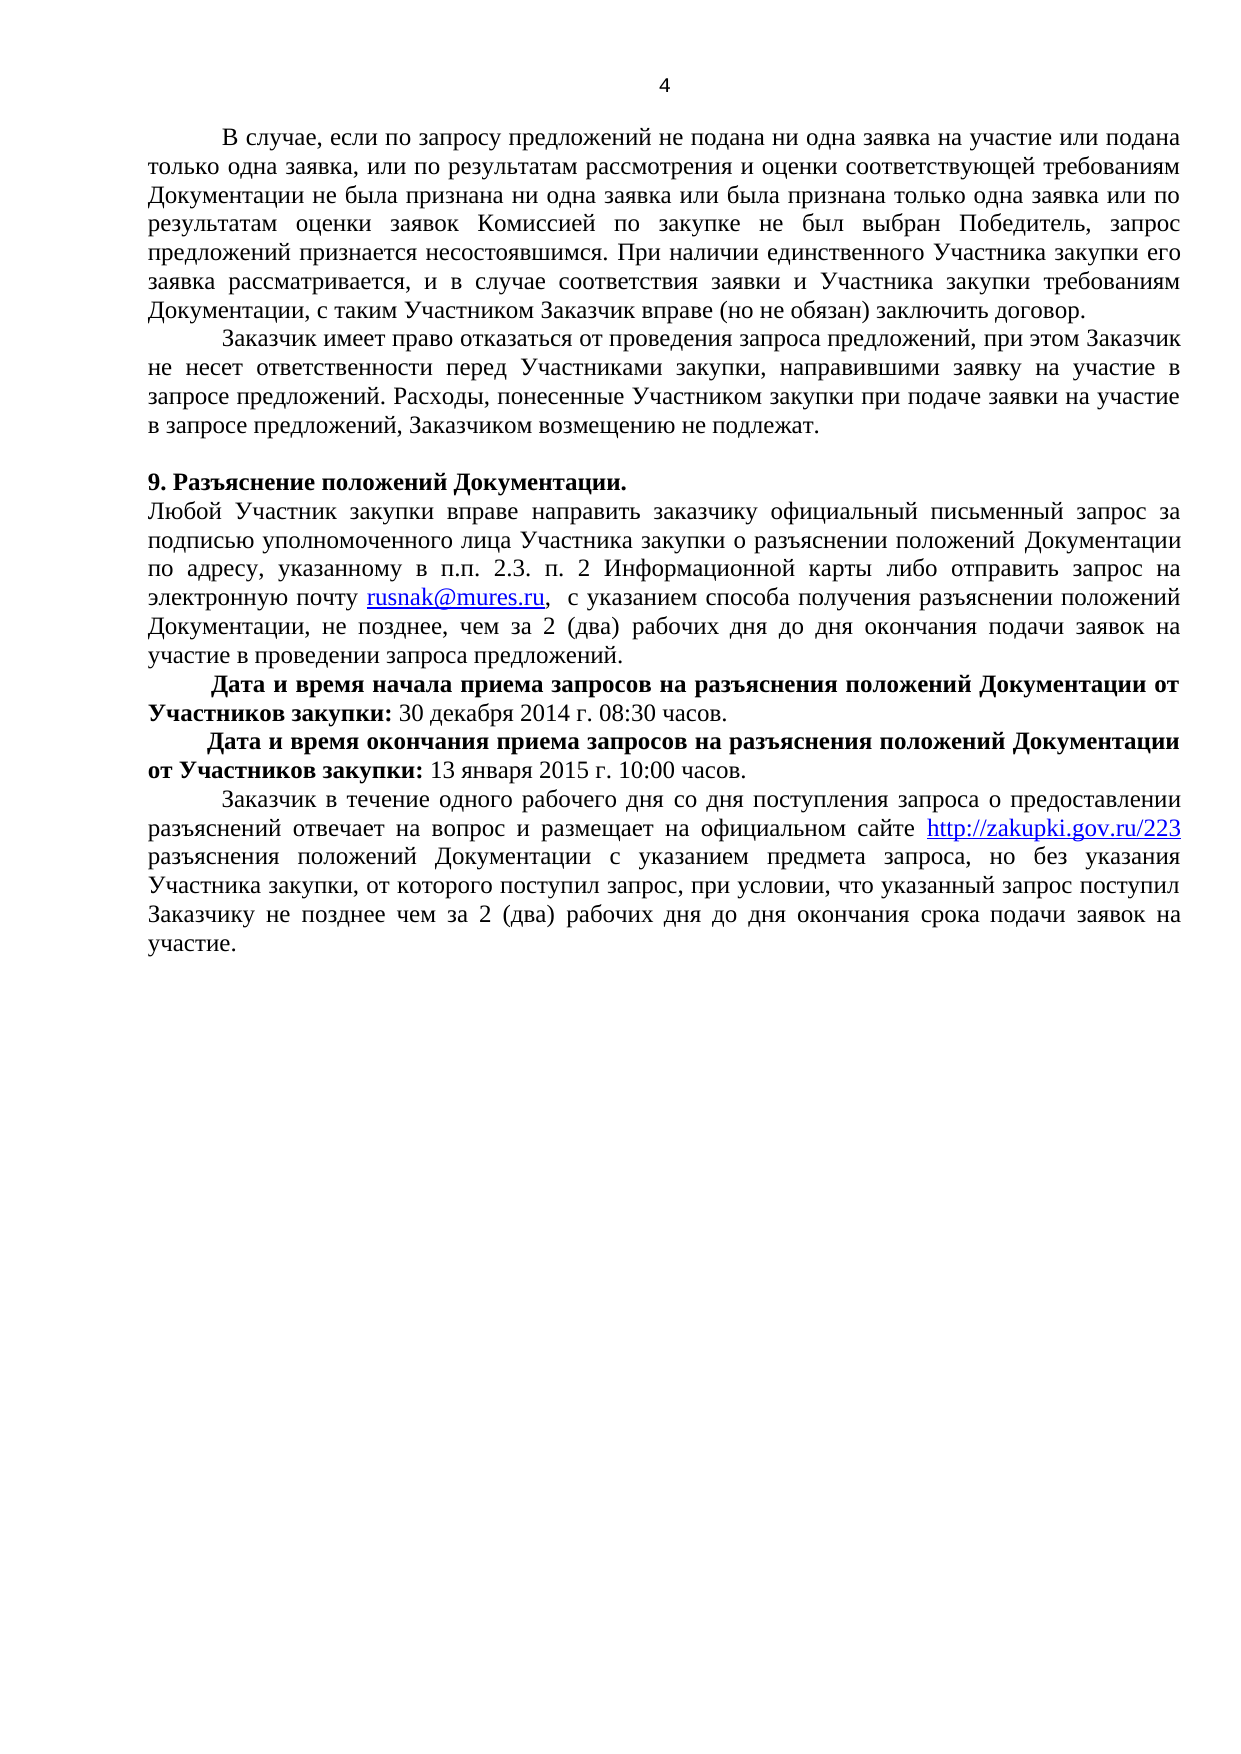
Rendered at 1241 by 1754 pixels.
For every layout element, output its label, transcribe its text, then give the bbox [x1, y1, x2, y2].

text Заказчик имеет право отказаться от проведения запроса предложений, при этом Заказчик не несет ответственности перед Участниками закупки, направившими заявку на участие в запросе предложений. Расходы, понесенные Участником закупки при подаче заявки на участие в запросе предложений, Заказчиком возмещению не подлежат. [148, 323, 1181, 438]
text 9. Разъяснение положений Документации. [148, 467, 1181, 496]
text Дата и время окончания приема запросов на разъяснения положений Документации от Участников закупки: 13 января 2015 г. 10:00 часов. [148, 726, 1181, 784]
text В случае, если по запросу предложений не подана ни одна заявка на участие или подана только одна заявка, или по результатам рассмотрения и оценки соответствующей требованиям Документации не была признана ни одна заявка или была признана только одна заявка или по результатам оценки заявок Комиссией по закупке не был выбран Победитель, запрос предложений признается несостоявшимся. При наличии единственного Участника закупки его заявка рассматривается, и в случае соответствия заявки и Участника закупки требованиям Документации, с таким Участником Заказчик вправе (но не обязан) заключить договор. [148, 122, 1181, 323]
text Заказчик в течение одного рабочего дня со дня поступления запроса о предоставлении разъяснений отвечает на вопрос и размещает на официальном сайте http://zakupki.gov.ru/223 разъяснения положений Документации с указанием предмета запроса, но без указания Участника закупки, от которого поступил запрос, при условии, что указанный запрос поступил Заказчику не позднее чем за 2 (два) рабочих дня до дня окончания срока подачи заявок на участие. [148, 784, 1181, 957]
text Любой Участник закупки вправе направить заказчику официальный письменный запрос за подписью уполномоченного лица Участника закупки о разъяснении положений Документации по адресу, указанному в п.п. 2.3. п. 2 Информационной карты либо отправить запрос на электронную почту rusnak@mures.ru, с указанием способа получения разъяснении положений Документации, не позднее, чем за 2 (два) рабочих дня до дня окончания подачи заявок на участие в проведении запроса предложений. [148, 496, 1181, 669]
text Дата и время начала приема запросов на разъяснения положений Документации от Участников закупки: 30 декабря 2014 г. 08:30 часов. [148, 669, 1181, 726]
